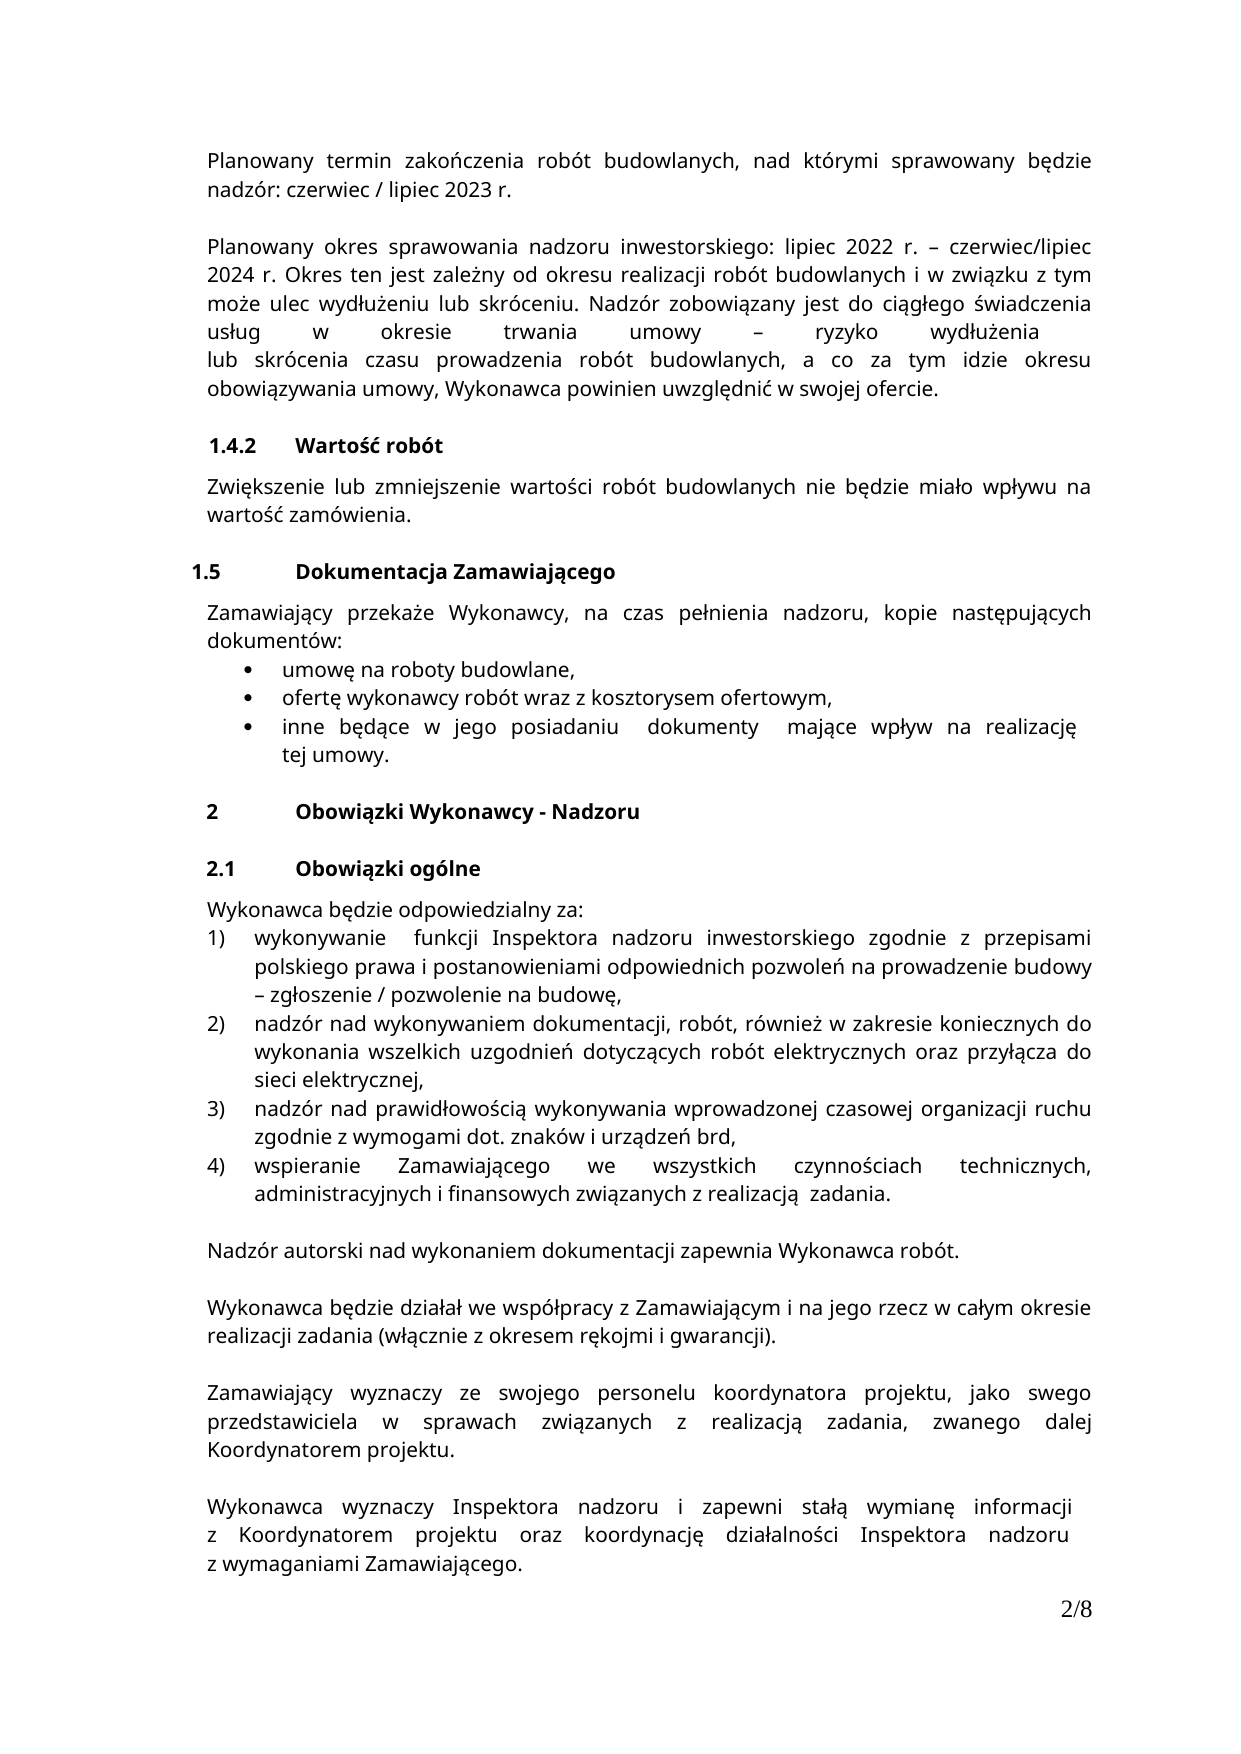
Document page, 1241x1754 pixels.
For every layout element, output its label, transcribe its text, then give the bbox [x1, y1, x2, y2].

text 2 Obowiązki Wykonawcy - Nadzoru [148, 797, 1092, 826]
text 1.5 Dokumentacja Zamawiającego [148, 557, 1092, 586]
text Zwiększenie lub zmniejszenie wartości robót budowlanych nie będzie miało wpływu na wartość zamówienia. [207, 472, 1092, 529]
text Zamawiający wyznaczy ze swojego personelu koordynatora projektu, jako swego przedstawiciela w sprawach związanych z realizacją zadania, zwanego dalej Koordynatorem projektu. [207, 1378, 1092, 1464]
list nadzór nad prawidłowością wykonywania wprowadzonej czasowej organizacji ruchu zgodnie z wymogami dot. znaków i urządzeń brd, [207, 1094, 1092, 1151]
text 2.1 Obowiązki ogólne [148, 854, 1092, 882]
text Wykonawca będzie działał we współpracy z Zamawiającym i na jego rzecz w całym okresie realizacji zadania (włącznie z okresem rękojmi i gwarancji). [207, 1293, 1092, 1350]
text Planowany okres sprawowania nadzoru inwestorskiego: lipiec 2022 r. – czerwiec/lipiec 2024 r. Okres ten jest zależny od okresu realizacji robót budowlanych i w związku z tym może ulec wydłużeniu lub skróceniu. Nadzór zobowiązany jest do ciągłego świadczenia usług w okresie trwania umowy – ryzyko wydłużenia lub skrócenia czasu prowadzenia robót budowlanych, a co za tym idzie okresu obowiązywania umowy, Wykonawca powinien uwzględnić w swojej ofercie. [207, 232, 1092, 402]
text Planowany termin zakończenia robót budowlanych, nad którymi sprawowany będzie nadzór: czerwiec / lipiec 2023 r. [207, 147, 1092, 203]
text Wykonawca wyznaczy Inspektora nadzoru i zapewni stałą wymianę informacji z Koordynatorem projektu oraz koordynację działalności Inspektora nadzoru z wymaganiami Zamawiającego. [207, 1492, 1092, 1577]
text Wykonawca będzie odpowiedzialny za: [207, 895, 1092, 923]
list umowę na roboty budowlane, [244, 655, 1092, 683]
text Zamawiający przekaże Wykonawcy, na czas pełnienia nadzoru, kopie następujących dokumentów: [207, 598, 1092, 655]
list inne będące w jego posiadaniu dokumenty mające wpływ na realizację tej umowy. [244, 712, 1092, 769]
list ofertę wykonawcy robót wraz z kosztorysem ofertowym, [244, 683, 1092, 712]
list nadzór nad wykonywaniem dokumentacji, robót, również w zakresie koniecznych do wykonania wszelkich uzgodnień dotyczących robót elektrycznych oraz przyłącza do sieci elektrycznej, [207, 1009, 1092, 1094]
list wspieranie Zamawiającego we wszystkich czynnościach technicznych, administracyjnych i finansowych związanych z realizacją zadania. [207, 1151, 1092, 1208]
list wykonywanie funkcji Inspektora nadzoru inwestorskiego zgodnie z przepisami polskiego prawa i postanowieniami odpowiednich pozwoleń na prowadzenie budowy – zgłoszenie / pozwolenie na budowę, [207, 923, 1092, 1009]
text 1.4.2 Wartość robót [148, 431, 1092, 459]
text Nadzór autorski nad wykonaniem dokumentacji zapewnia Wykonawca robót. [207, 1236, 1092, 1265]
